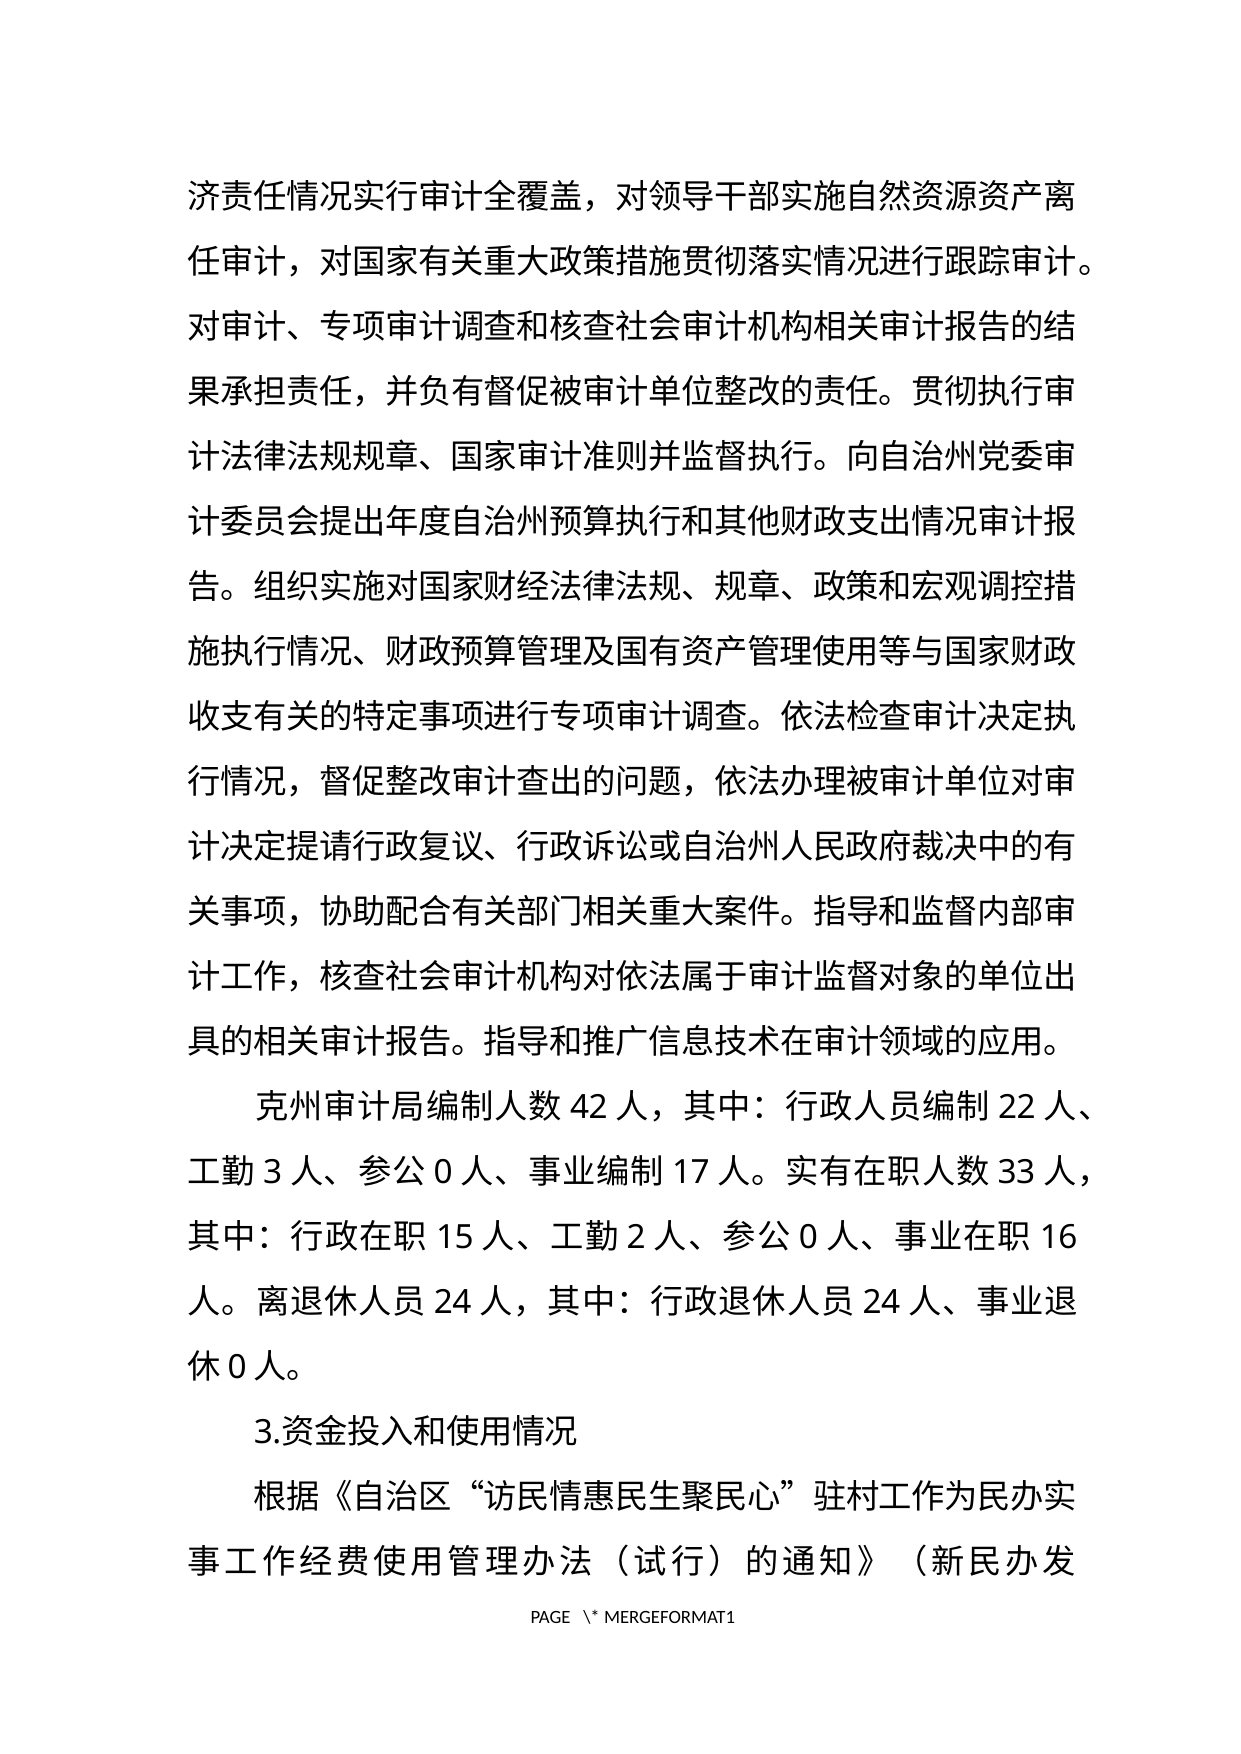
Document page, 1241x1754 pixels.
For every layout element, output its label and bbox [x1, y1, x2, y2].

text [187, 162, 1078, 1592]
